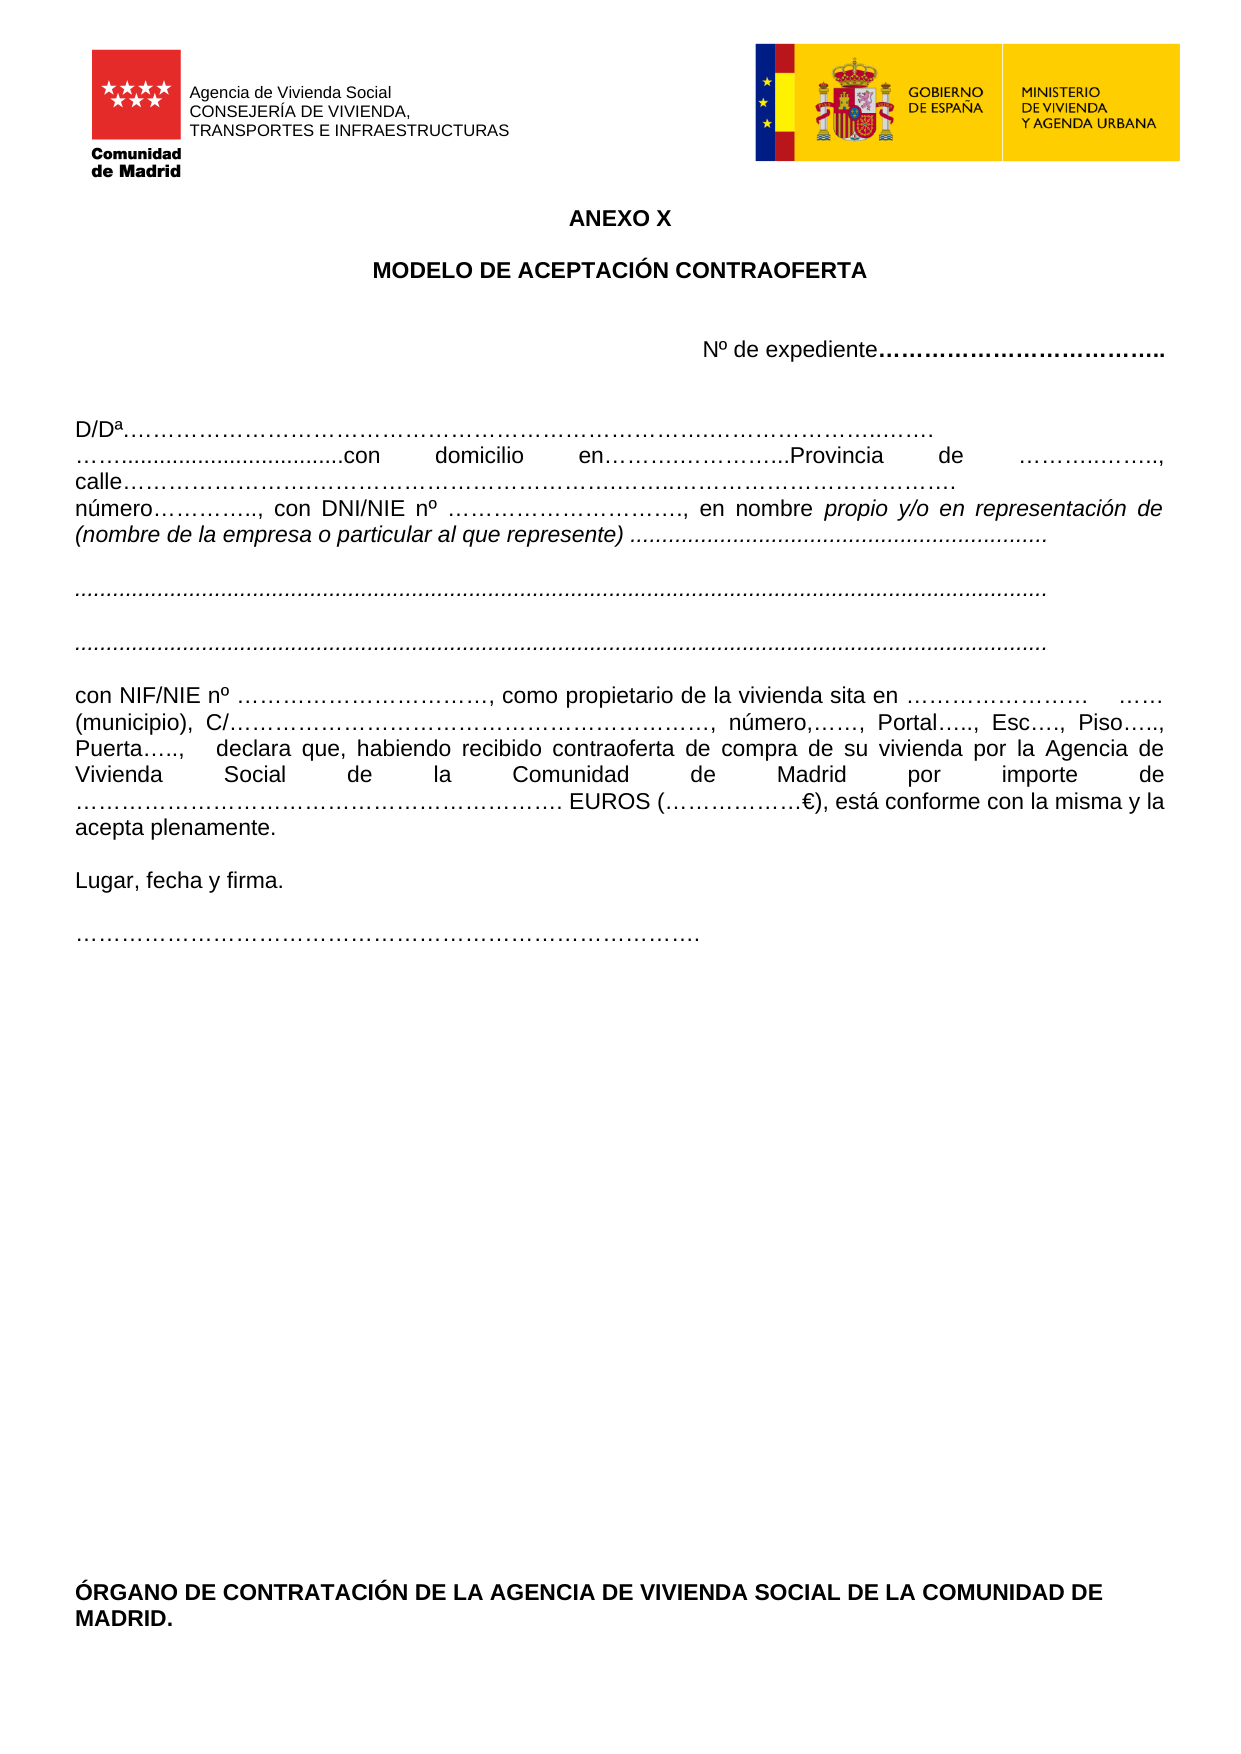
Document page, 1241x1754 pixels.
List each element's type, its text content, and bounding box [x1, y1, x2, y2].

text ÓRGANO DE CONTRATACIÓN DE LA AGENCIA DE VIVIENDA SOCIAL DE LA COMUNIDAD DE MADRID. [75, 1579, 1165, 1631]
text D/Dª.………………………………………………………………….…………………..…….……...................................con domicilio en……….…………...Provincia de ………..…….., calle…………………….………………………………….……..………………………………. número………….., con DNI/NIE nº …………………………., en nombre propio y/o en representación de (nombre de la empresa o particular al que represente) [75, 416, 1165, 547]
text Nº de expediente……………………………….. [75, 336, 1165, 363]
text ………………………………………………………………………. [75, 919, 1165, 946]
text ANEXO X [75, 205, 1165, 231]
text MODELO DE ACEPTACIÓN CONTRAOFERTA [75, 257, 1165, 284]
text con NIF/NIE nº ……………………………, como propietario de la vivienda sita en …………………… ……(municipio), C/………………………………………………………, número,……, Portal….., Esc…., Piso….., Puerta….., declara que, habiendo recibido contraoferta de compra de su vivienda por la Agencia de Vivienda Social de la Comunidad de Madrid por importe de ………………………………………………………. EUROS (………………€), está conforme con la misma y la acepta plenamente. [75, 682, 1165, 841]
text Lugar, fecha y firma. [75, 867, 1165, 893]
picture [752, 40, 1182, 164]
picture [89, 44, 184, 181]
